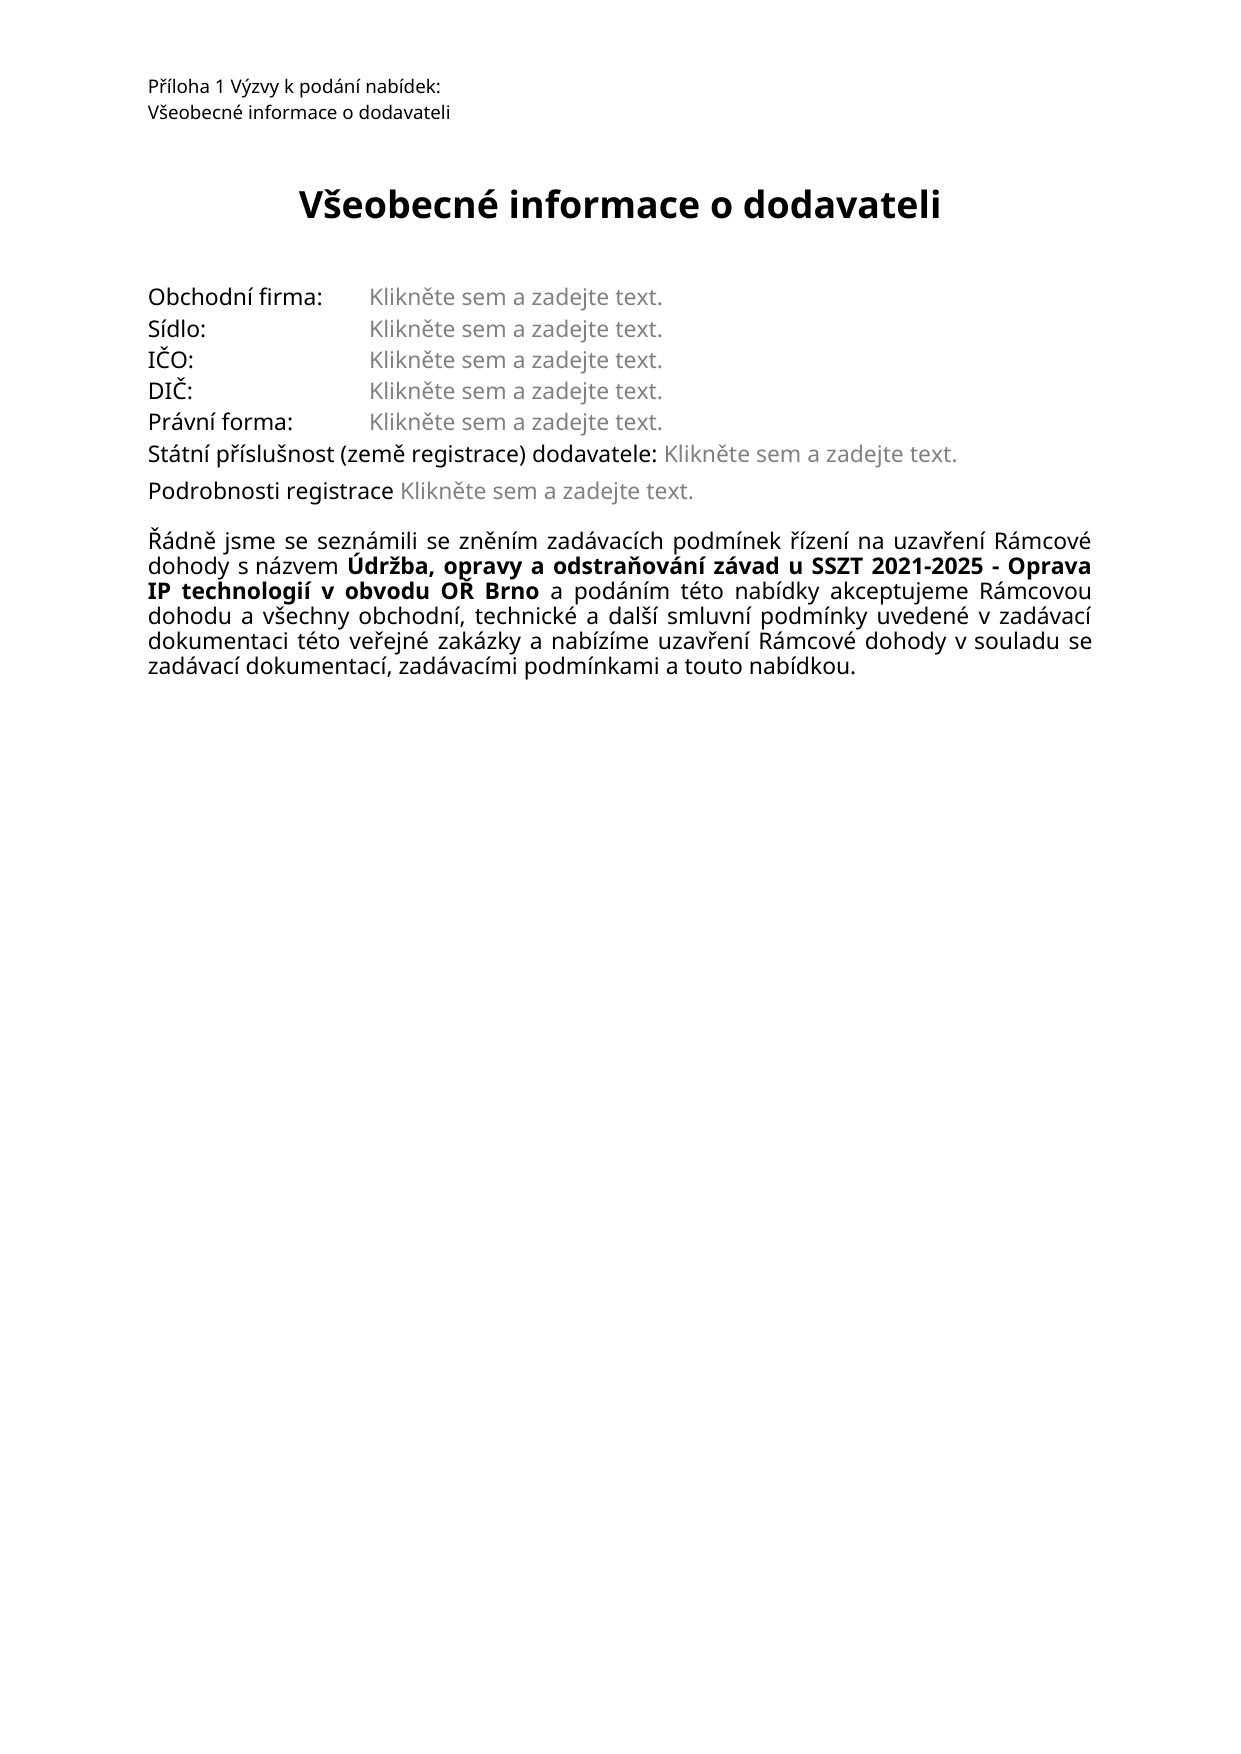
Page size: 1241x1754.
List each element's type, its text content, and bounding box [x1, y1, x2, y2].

text Státní příslušnost (země registrace) dodavatele: [148, 442, 1093, 467]
text Řádně jsme se seznámili se zněním zadávacích podmínek řízení na uzavření Rámcové dohody s názvem Údržba, opravy a odstraňování závad u SSZT 2021-2025 - Oprava IP technologií v obvodu OŘ Brno a podáním této nabídky akceptujeme Rámcovou dohodu a všechny obchodní, technické a další smluvní podmínky uvedené v zadávací dokumentaci této veřejné zakázky a nabízíme uzavření Rámcové dohody v souladu se zadávací dokumentací, zadávacími podmínkami a touto nabídkou. [148, 529, 1093, 679]
text Právní forma: [148, 411, 1093, 436]
text Obchodní firma: [148, 286, 1093, 311]
text Podrobnosti registrace [148, 479, 1093, 504]
title Všeobecné informace o dodavateli [148, 178, 1093, 229]
text IČO: [148, 348, 1093, 373]
text Sídlo: [148, 317, 1093, 342]
text DIČ: [148, 379, 1093, 404]
